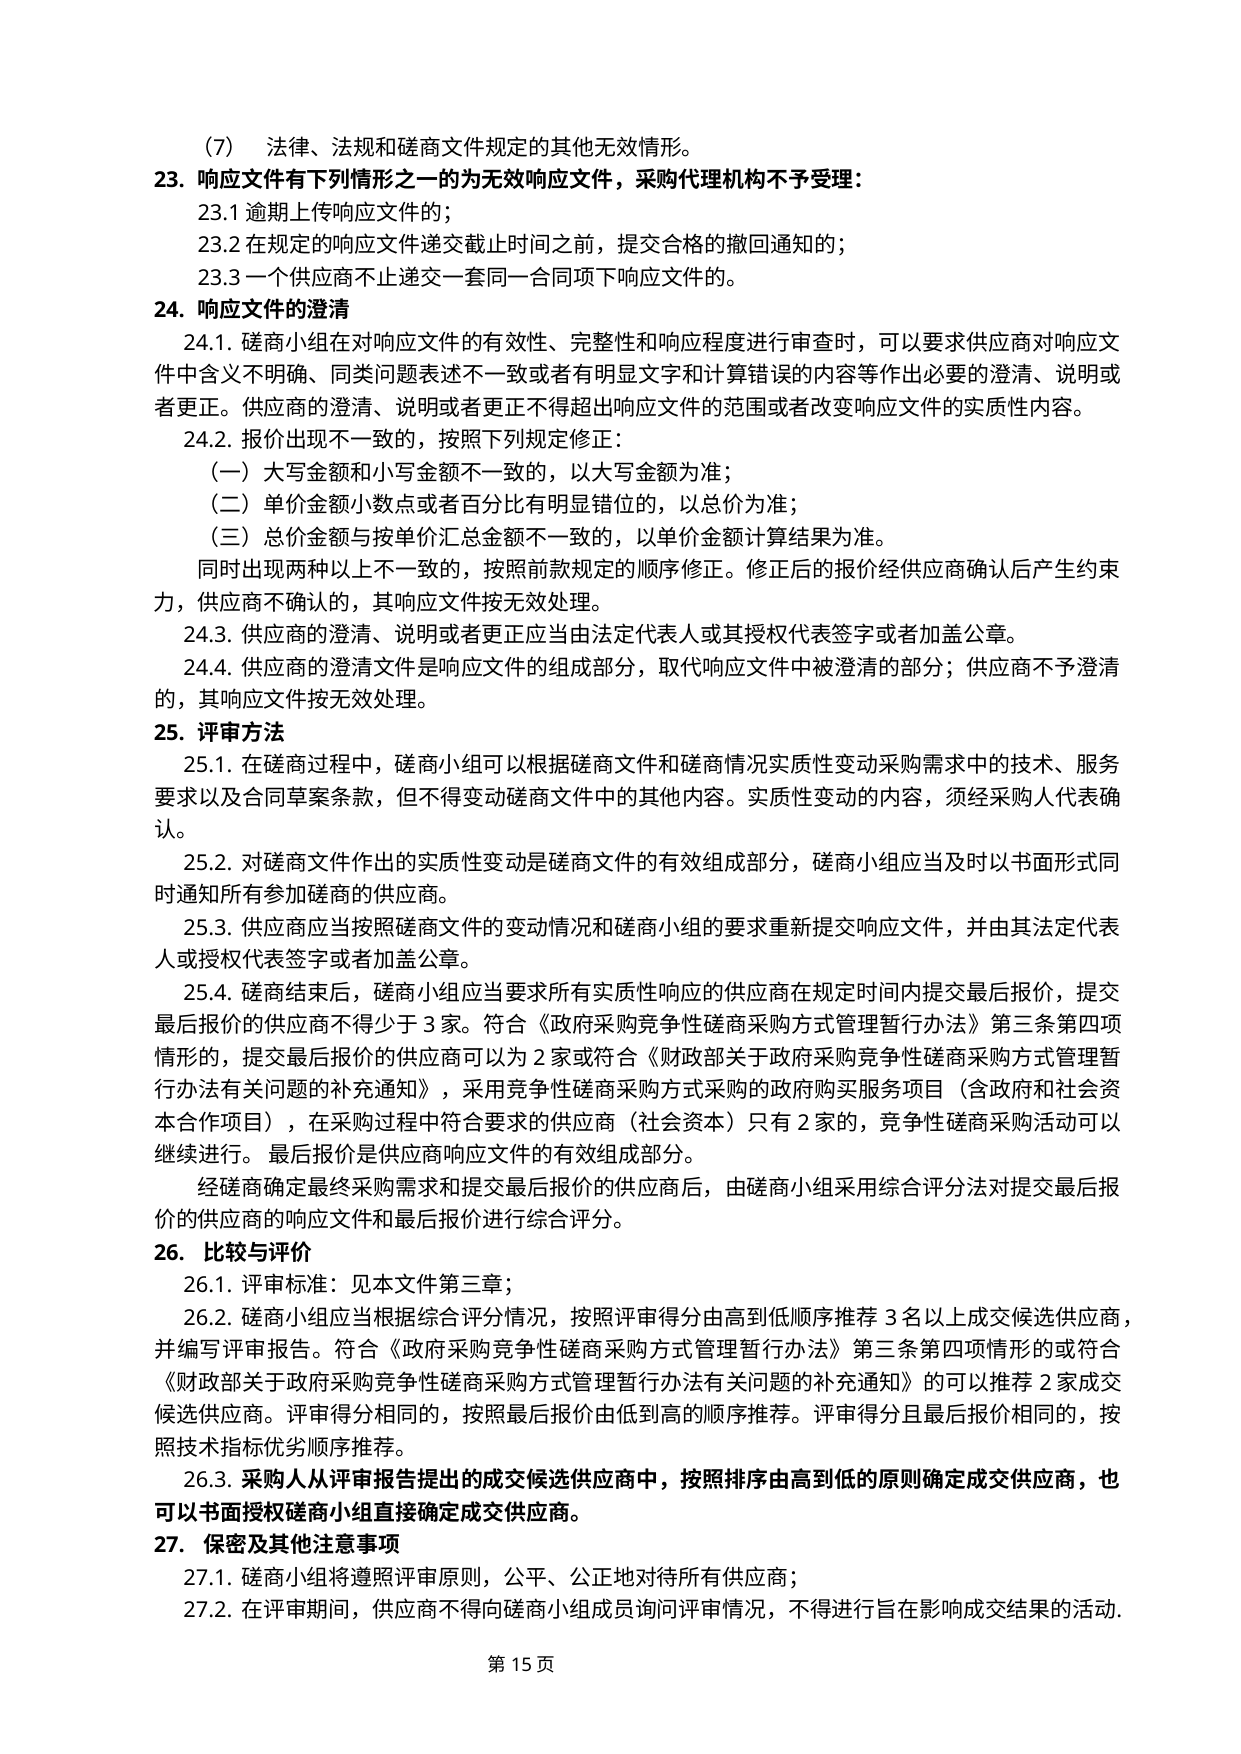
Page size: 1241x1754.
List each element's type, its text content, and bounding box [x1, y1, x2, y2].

list 法律、法规和磋商文件规定的其他无效情形。 [191, 129, 1122, 162]
list 磋商小组将遵照评审原则，公平、公正地对待所有供应商； [183, 1559, 1122, 1592]
list 供应商应当按照磋商文件的变动情况和磋商小组的要求重新提交响应文件，并由其法定代表人或授权代表签字或者加盖公章。 [154, 909, 1122, 974]
list 比较与评价 [153, 1234, 1122, 1267]
text 23.3一个供应商不止递交一套同一合同项下响应文件的。 [153, 259, 1122, 292]
list 单价金额小数点或者百分比有明显错位的，以总价为准； [153, 487, 1122, 519]
list 在评审期间，供应商不得向磋商小组成员询问评审情况，不得进行旨在影响成交结果的活动. [183, 1592, 1122, 1624]
list 大写金额和小写金额不一致的，以大写金额为准； [153, 454, 1122, 487]
list 供应商的澄清、说明或者更正应当由法定代表人或其授权代表签字或者加盖公章。 [154, 617, 1122, 649]
list 评审标准：见本文件第三章； [183, 1267, 1122, 1299]
list 响应文件有下列情形之一的为无效响应文件，采购代理机构不予受理： [153, 162, 1122, 194]
list 供应商的澄清文件是响应文件的组成部分，取代响应文件中被澄清的部分；供应商不予澄清的，其响应文件按无效处理。 [154, 649, 1122, 714]
text 23.2在规定的响应文件递交截止时间之前，提交合格的撤回通知的； [153, 227, 1122, 259]
list 保密及其他注意事项 [153, 1527, 1122, 1559]
list 响应文件的澄清 [153, 292, 1122, 324]
text 23.1逾期上传响应文件的； [153, 194, 1122, 227]
list 总价金额与按单价汇总金额不一致的，以单价金额计算结果为准。 [153, 519, 1122, 552]
list 评审方法 [153, 714, 1122, 747]
list 在磋商过程中，磋商小组可以根据磋商文件和磋商情况实质性变动采购需求中的技术、服务要求以及合同草案条款，但不得变动磋商文件中的其他内容。实质性变动的内容，须经采购人代表确认。 [154, 747, 1122, 844]
list 磋商小组应当根据综合评分情况，按照评审得分由高到低顺序推荐3名以上成交候选供应商，并编写评审报告。符合《政府采购竞争性磋商采购方式管理暂行办法》第三条第四项情形的或符合《财政部关于政府采购竞争性磋商采购方式管理暂行办法有关问题的补充通知》的可以推荐2家成交候选供应商。评审得分相同的，按照最后报价由低到高的顺序推荐。评审得分且最后报价相同的，按照技术指标优劣顺序推荐。 [154, 1299, 1122, 1462]
list 采购人从评审报告提出的成交候选供应商中，按照排序由高到低的原则确定成交供应商，也可以书面授权磋商小组直接确定成交供应商。 [154, 1462, 1122, 1527]
list 报价出现不一致的，按照下列规定修正： [183, 422, 1122, 454]
text 同时出现两种以上不一致的，按照前款规定的顺序修正。修正后的报价经供应商确认后产生约束力，供应商不确认的，其响应文件按无效处理。 [153, 552, 1122, 617]
list 磋商结束后，磋商小组应当要求所有实质性响应的供应商在规定时间内提交最后报价，提交最后报价的供应商不得少于3家。符合《政府采购竞争性磋商采购方式管理暂行办法》第三条第四项情形的，提交最后报价的供应商可以为2家或符合《财政部关于政府采购竞争性磋商采购方式管理暂行办法有关问题的补充通知》，采用竞争性磋商采购方式采购的政府购买服务项目（含政府和社会资本合作项目），在采购过程中符合要求的供应商（社会资本）只有2家的，竞争性磋商采购活动可以继续进行。 最后报价是供应商响应文件的有效组成部分。 [154, 974, 1122, 1169]
text 经磋商确定最终采购需求和提交最后报价的供应商后，由磋商小组采用综合评分法对提交最后报价的供应商的响应文件和最后报价进行综合评分。 [154, 1169, 1122, 1234]
list 磋商小组在对响应文件的有效性、完整性和响应程度进行审查时，可以要求供应商对响应文件中含义不明确、同类问题表述不一致或者有明显文字和计算错误的内容等作出必要的澄清、说明或者更正。供应商的澄清、说明或者更正不得超出响应文件的范围或者改变响应文件的实质性内容。 [154, 324, 1122, 422]
list 对磋商文件作出的实质性变动是磋商文件的有效组成部分，磋商小组应当及时以书面形式同时通知所有参加磋商的供应商。 [154, 844, 1122, 909]
